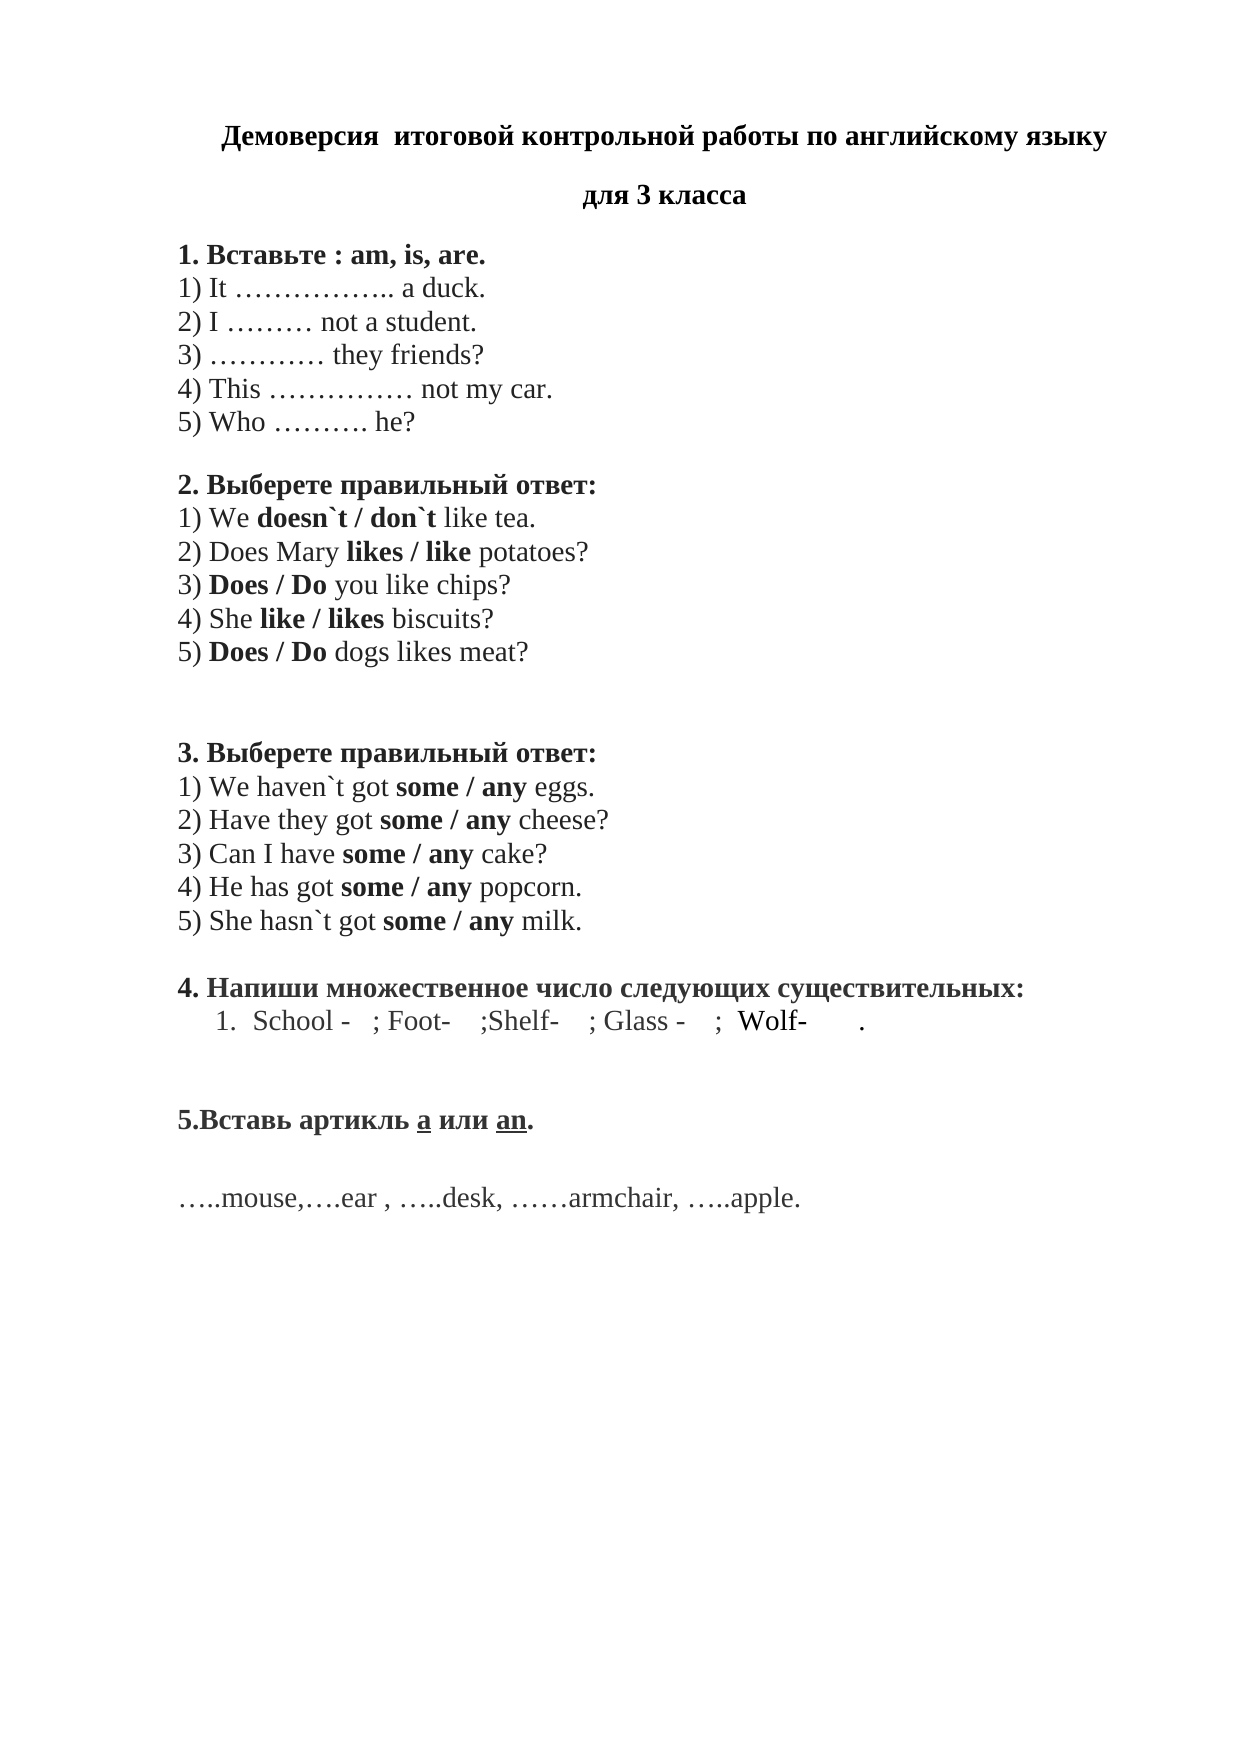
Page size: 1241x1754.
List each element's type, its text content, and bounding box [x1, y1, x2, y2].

text для 3 класса [177, 177, 1152, 211]
text 3) Can I have some / any cake? [177, 836, 1152, 869]
text 4) He has got some / any popcorn. [177, 869, 1152, 903]
text 1. Вставьте : am, is, are. [177, 237, 1152, 270]
text 2) Does Mary likes / like potatoes? [177, 534, 1152, 567]
text 2) I ……… not a student. [177, 304, 1152, 337]
text 4) She like / likes biscuits? [177, 601, 1152, 634]
text …..mouse,….ear , …..desk, ……armchair, …..apple. [177, 1180, 1152, 1213]
text 5) Who ………. he? [177, 404, 1152, 438]
text 3) Does / Do you like chips? [177, 567, 1152, 601]
text 5) She hasn`t got some / any milk. [177, 903, 1152, 936]
text Демоверсия итоговой контрольной работы по английскому языку [177, 118, 1152, 152]
text 1) We doesn`t / don`t like tea. [177, 500, 1152, 534]
text 4. Напиши множественное число следующих существительных: [177, 970, 1152, 1003]
list School - ; Foot- ;Shelf- ; Glass - ; Wolf- . [215, 1003, 1152, 1037]
text 5) Does / Do dogs likes meat? [177, 634, 1152, 668]
text 3. Выберете правильный ответ: 1) We haven`t got some / any eggs. [177, 735, 1152, 802]
text 2) Have they got some / any cheese? [177, 802, 1152, 836]
text 3) ………… they friends? [177, 337, 1152, 371]
text 4) This …………… not my car. [177, 371, 1152, 404]
text 2. Выберете правильный ответ: [177, 467, 1152, 500]
text 5.Вставь артикль а или an. [177, 1102, 1152, 1164]
text 1) It …………….. a duck. [177, 270, 1152, 304]
